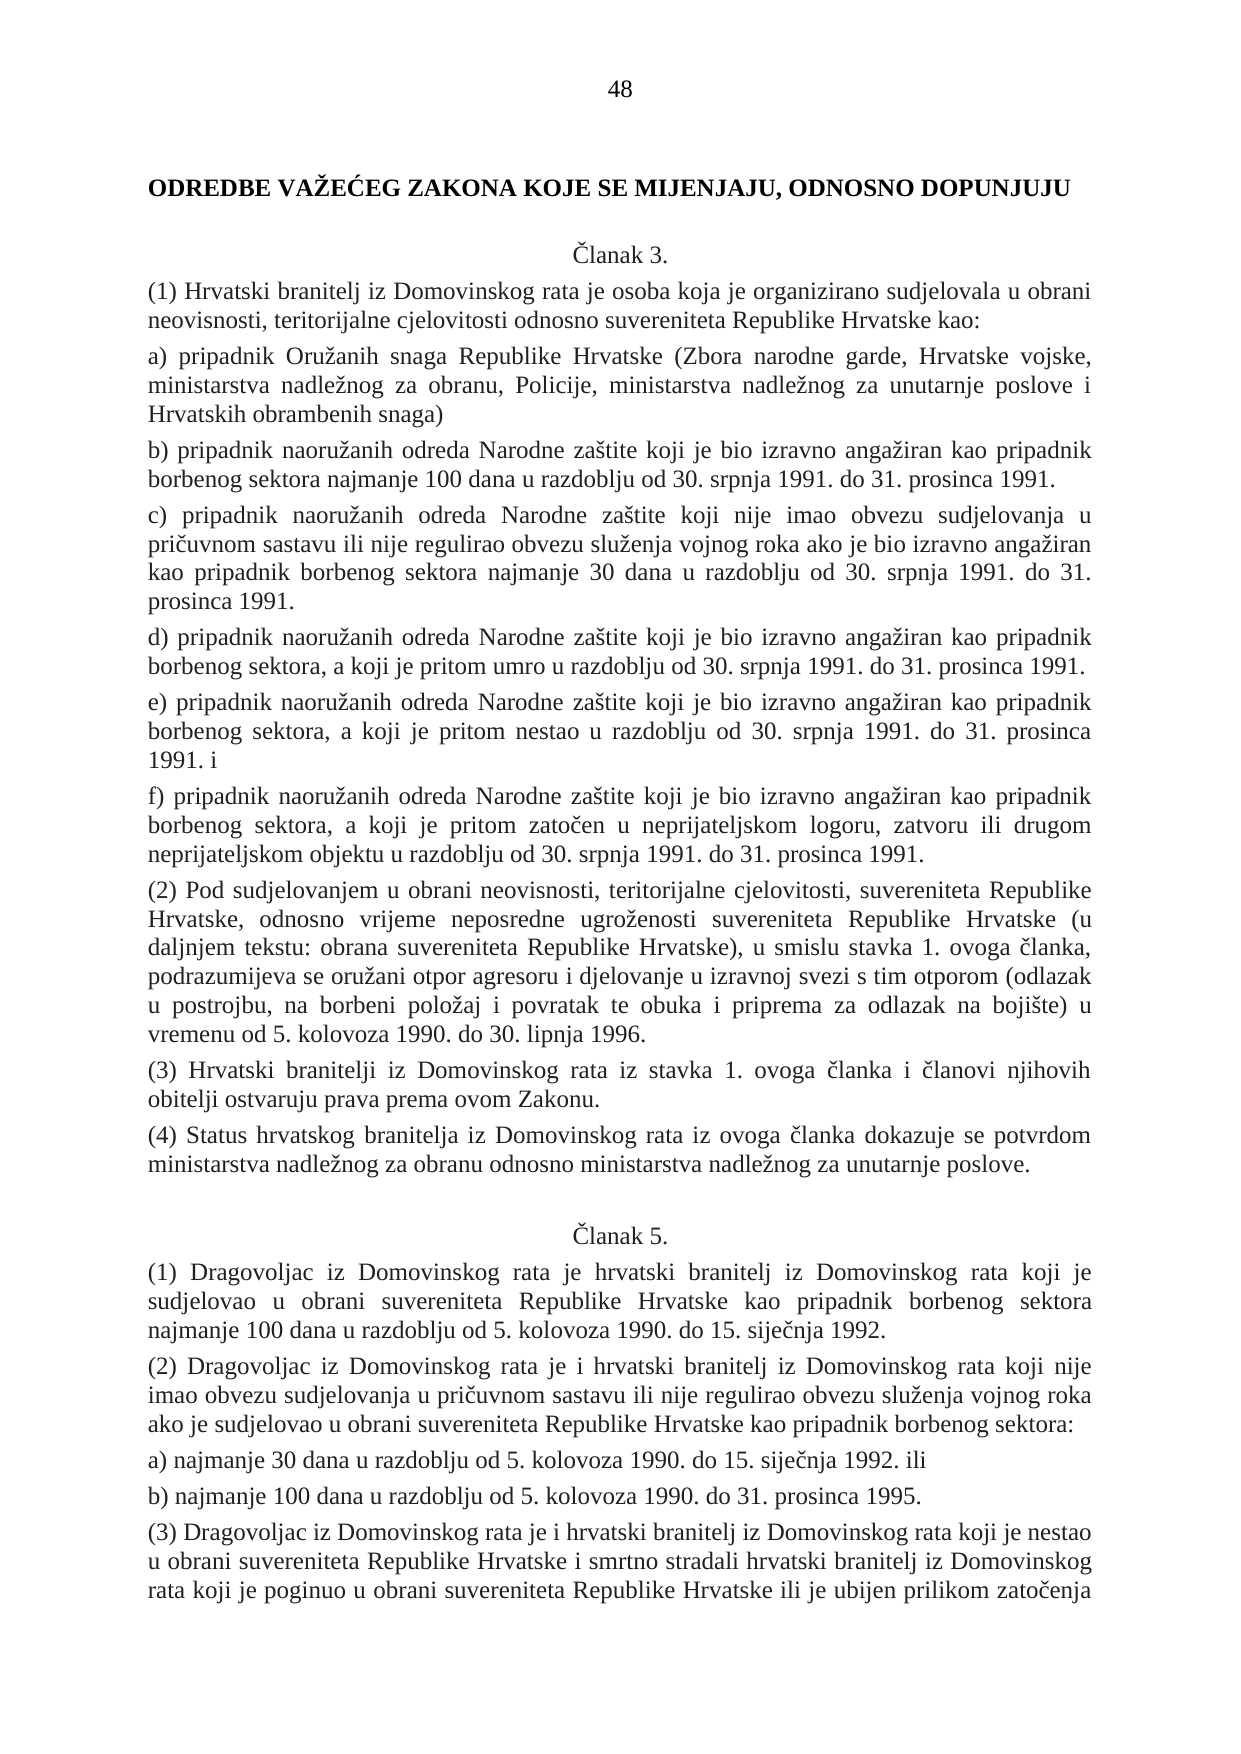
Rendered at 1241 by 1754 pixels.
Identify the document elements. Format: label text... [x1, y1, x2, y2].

text (1) Hrvatski branitelj iz Domovinskog rata je osoba koja je organizirano sudjelovala u obrani neovisnosti, teritorijalne cjelovitosti odnosno suvereniteta Republike Hrvatske kao: [148, 276, 1093, 334]
text c) pripadnik naoružanih odreda Narodne zaštite koji nije imao obvezu sudjelovanja u pričuvnom sastavu ili nije regulirao obvezu služenja vojnog roka ako je bio izravno angažiran kao pripadnik borbenog sektora najmanje 30 dana u razdoblju od 30. srpnja 1991. do 31. prosinca 1991. [148, 500, 1093, 615]
subtitle ODREDBE VAŽEĆEG ZAKONA KOJE SE MIJENJAJU, ODNOSNO DOPUNJUJU [148, 173, 1093, 201]
text (3) Hrvatski branitelji iz Domovinskog rata iz stavka 1. ovoga članka i članovi njihovih obitelji ostvaruju prava prema ovom Zakonu. [148, 1055, 1093, 1112]
text f) pripadnik naoružanih odreda Narodne zaštite koji je bio izravno angažiran kao pripadnik borbenog sektora, a koji je pritom zatočen u neprijateljskom logoru, zatvoru ili drugom neprijateljskom objektu u razdoblju od 30. srpnja 1991. do 31. prosinca 1991. [148, 781, 1093, 867]
text b) pripadnik naoružanih odreda Narodne zaštite koji je bio izravno angažiran kao pripadnik borbenog sektora najmanje 100 dana u razdoblju od 30. srpnja 1991. do 31. prosinca 1991. [148, 435, 1093, 492]
text (4) Status hrvatskog branitelja iz Domovinskog rata iz ovoga članka dokazuje se potvrdom ministarstva nadležnog za obranu odnosno ministarstva nadležnog za unutarnje poslove. [148, 1120, 1093, 1177]
text e) pripadnik naoružanih odreda Narodne zaštite koji je bio izravno angažiran kao pripadnik borbenog sektora, a koji je pritom nestao u razdoblju od 30. srpnja 1991. do 31. prosinca 1991. i [148, 687, 1093, 774]
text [148, 1517, 1093, 1604]
text d) pripadnik naoružanih odreda Narodne zaštite koji je bio izravno angažiran kao pripadnik borbenog sektora, a koji je pritom umro u razdoblju od 30. srpnja 1991. do 31. prosinca 1991. [148, 622, 1093, 680]
text a) najmanje 30 dana u razdoblju od 5. kolovoza 1990. do 15. siječnja 1992. ili [148, 1445, 1093, 1474]
text (2) Pod sudjelovanjem u obrani neovisnosti, teritorijalne cjelovitosti, suvereniteta Republike Hrvatske, odnosno vrijeme neposredne ugroženosti suvereniteta Republike Hrvatske (u daljnjem tekstu: obrana suvereniteta Republike Hrvatske), u smislu stavka 1. ovoga članka, podrazumijeva se oružani otpor agresoru i djelovanje u izravnoj svezi s tim otporom (odlazak u postrojbu, na borbeni položaj i povratak te obuka i priprema za odlazak na bojište) u vremenu od 5. kolovoza 1990. do 30. lipnja 1996. [148, 875, 1093, 1047]
text Članak 3. [148, 240, 1093, 269]
text a) pripadnik Oružanih snaga Republike Hrvatske (Zbora narodne garde, Hrvatske vojske, ministarstva nadležnog za obranu, Policije, ministarstva nadležnog za unutarnje poslove i Hrvatskih obrambenih snaga) [148, 341, 1093, 427]
text (2) Dragovoljac iz Domovinskog rata je i hrvatski branitelj iz Domovinskog rata koji nije imao obvezu sudjelovanja u pričuvnom sastavu ili nije regulirao obvezu služenja vojnog roka ako je sudjelovao u obrani suvereniteta Republike Hrvatske kao pripadnik borbenog sektora: [148, 1351, 1093, 1437]
text Članak 5. [148, 1221, 1093, 1250]
text b) najmanje 100 dana u razdoblju od 5. kolovoza 1990. do 31. prosinca 1995. [148, 1481, 1093, 1510]
text (1) Dragovoljac iz Domovinskog rata je hrvatski branitelj iz Domovinskog rata koji je sudjelovao u obrani suvereniteta Republike Hrvatske kao pripadnik borbenog sektora najmanje 100 dana u razdoblju od 5. kolovoza 1990. do 15. siječnja 1992. [148, 1257, 1093, 1344]
